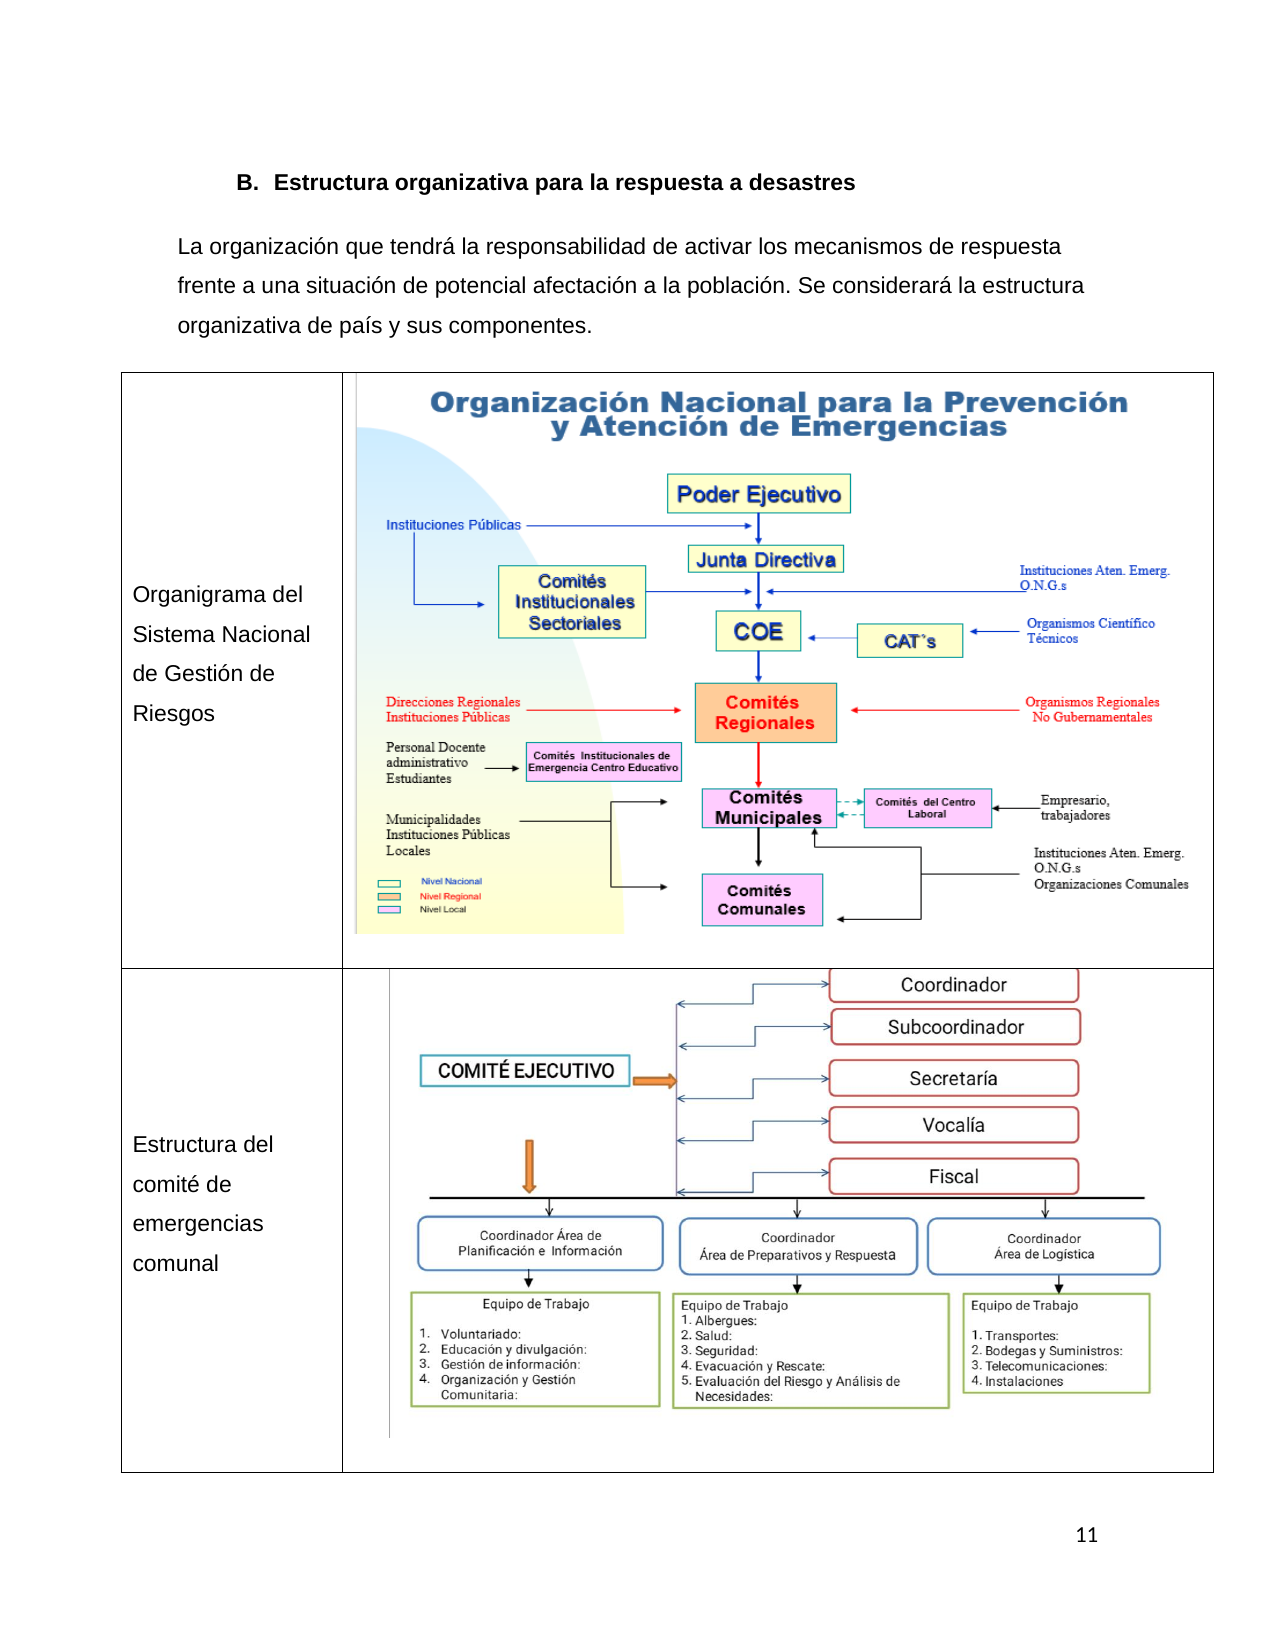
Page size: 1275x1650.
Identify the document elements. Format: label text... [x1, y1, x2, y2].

table_cell [343, 969, 1213, 1472]
table_header [343, 373, 1213, 968]
table_cell Estructura del comité de emergencias comunal [122, 969, 342, 1472]
table_header Organigrama del Sistema Nacional de Gestión de Riesgos [122, 373, 342, 968]
picture [389, 969, 1167, 1438]
text La organización que tendrá la responsabilidad de activar los mecanismos de respuesta frente a una situación de potencial afectación a la población. Se considerará la estructura organizativa de país y sus componentes. [177, 233, 1098, 338]
subtitle Estructura organizativa para la respuesta a desastres [236, 168, 1098, 195]
picture [353, 373, 1200, 934]
